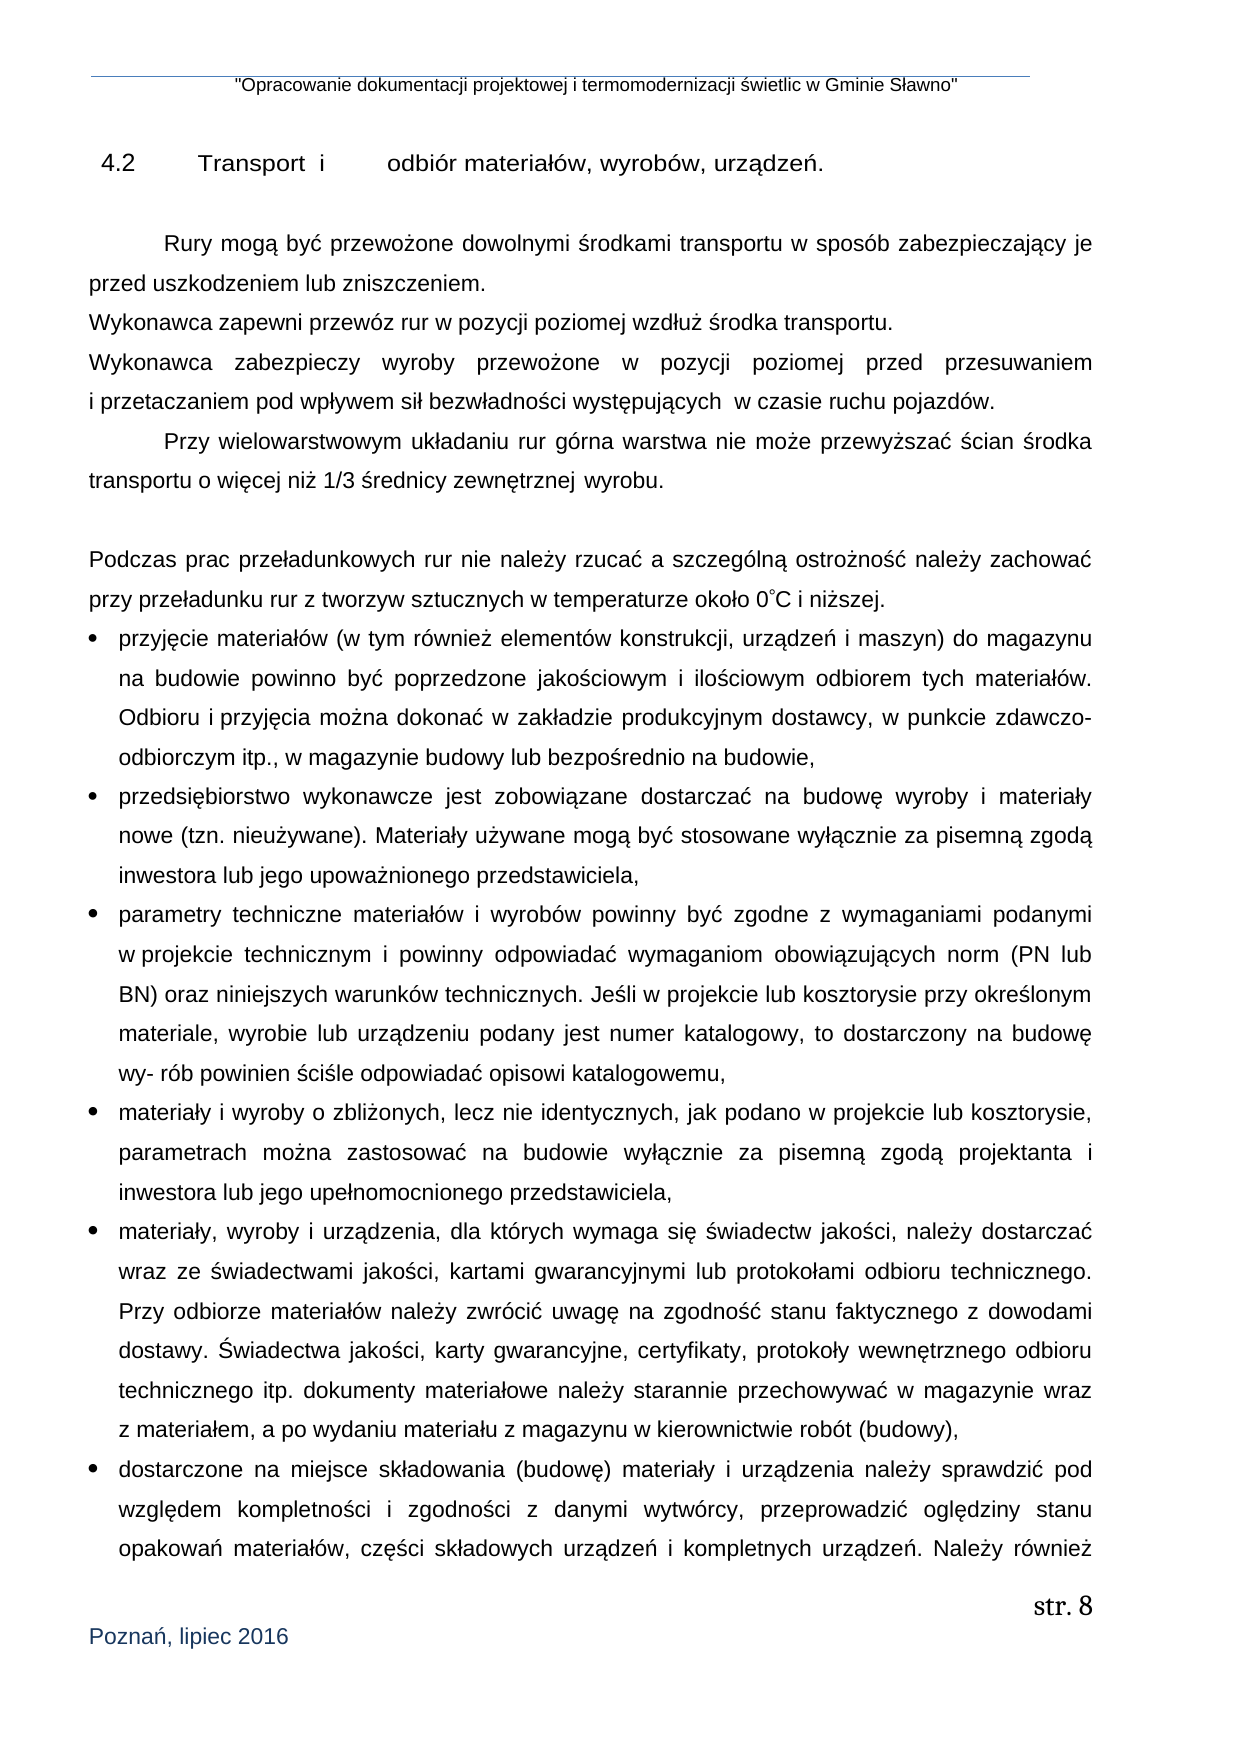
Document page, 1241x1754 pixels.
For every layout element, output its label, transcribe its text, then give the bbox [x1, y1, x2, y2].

text Wykonawca zabezpieczy wyroby przewożone w pozycji poziomej przed przesuwaniem i przetaczaniem pod wpływem sił bezwładności występujących w czasie ruchu pojazdów. [89, 349, 1093, 414]
text Rury mogą być przewożone dowolnymi środkami transportu w sposób zabezpieczający je przed uszkodzeniem lub zniszczeniem. [89, 230, 1093, 296]
list parametry techniczne materiałów i wyrobów powinny być zgodne z wymaganiami podanymi w projekcie technicznym i powinny odpowiadać wymaganiom obowiązujących norm (PN lub BN) oraz niniejszych warunków technicznych. Jeśli w projekcie lub kosztorysie przy określonym materiale, wyrobie lub urządzeniu podany jest numer katalogowy, to dostarczony na budowę wy- rób powinien ściśle odpowiadać opisowi katalogowemu, [89, 901, 1093, 1086]
text Podczas prac przeładunkowych rur nie należy rzucać a szczególną ostrożność należy zachować przy przeładunku rur z tworzyw sztucznych w temperaturze około 0C i niższej. [89, 546, 1093, 612]
subtitle Transport i odbiór materiałów, wyrobów, urządzeń. [101, 148, 1093, 176]
text Przy wielowarstwowym układaniu rur górna warstwa nie może przewyższać ścian środka transportu o więcej niż 1/3 średnicy zewnętrznej wyrobu. [89, 428, 1093, 493]
list przedsiębiorstwo wykonawcze jest zobowiązane dostarczać na budowę wyroby i materiały nowe (tzn. nieużywane). Materiały używane mogą być stosowane wyłącznie za pisemną zgodą inwestora lub jego upoważnionego przedstawiciela, [89, 783, 1093, 888]
text Wykonawca zapewni przewóz rur w pozycji poziomej wzdłuż środka transportu. [89, 309, 1093, 336]
list materiały i wyroby o zbliżonych, lecz nie identycznych, jak podano w projekcie lub kosztorysie, parametrach można zastosować na budowie wyłącznie za pisemną zgodą projektanta i inwestora lub jego upełnomocnionego przedstawiciela, [89, 1099, 1093, 1205]
list przyjęcie materiałów (w tym również elementów konstrukcji, urządzeń i maszyn) do magazynu na budowie powinno być poprzedzone jakościowym i ilościowym odbiorem tych materiałów. Odbioru i przyjęcia można dokonać w zakładzie produkcyjnym dostawcy, w punkcie zdawczo-odbiorczym itp., w magazynie budowy lub bezpośrednio na budowie, [89, 625, 1093, 770]
list materiały, wyroby i urządzenia, dla których wymaga się świadectw jakości, należy dostarczać wraz ze świadectwami jakości, kartami gwarancyjnymi lub protokołami odbioru technicznego. Przy odbiorze materiałów należy zwrócić uwagę na zgodność stanu faktycznego z dowodami dostawy. Świadectwa jakości, karty gwarancyjne, certyfikaty, protokoły wewnętrznego odbioru technicznego itp. dokumenty materiałowe należy starannie przechowywać w magazynie wraz z materiałem, a po wydaniu materiału z magazynu w kierownictwie robót (budowy), [89, 1218, 1093, 1443]
